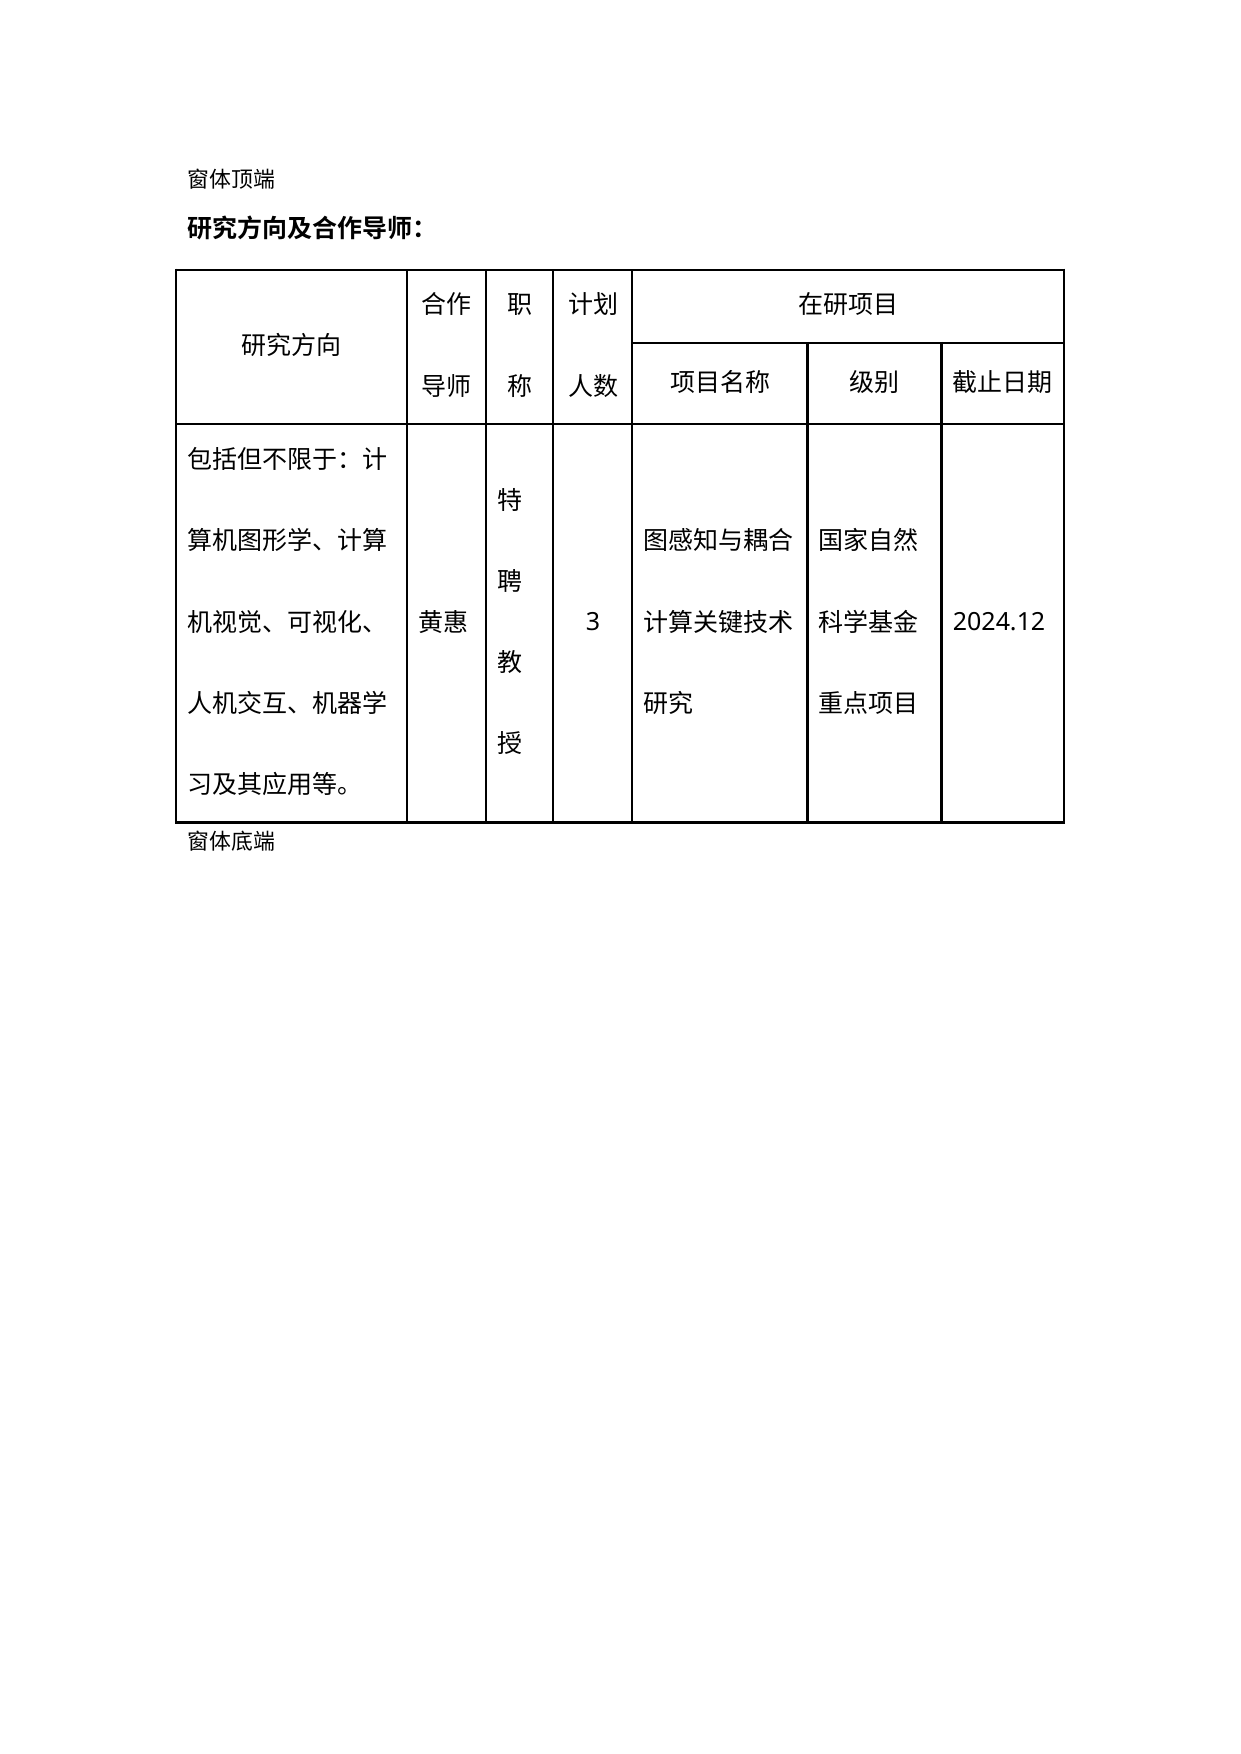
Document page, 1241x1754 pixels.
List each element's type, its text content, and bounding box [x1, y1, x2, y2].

table_cell 2024.12 [943, 425, 1063, 821]
table_cell 国家自然科学基金重点项目 [809, 425, 940, 821]
table_header 研究方向 [177, 271, 406, 423]
table_cell 黄惠 [408, 425, 485, 821]
table_cell 3 [554, 425, 631, 821]
text 研究方向及合作导师： [187, 194, 1053, 259]
table_cell 项目名称 [633, 344, 806, 423]
table_header 合作导师 [408, 271, 485, 423]
table_header 计划人数 [554, 271, 631, 423]
table_header 职称 [487, 271, 552, 423]
table_cell 包括但不限于：计算机图形学、计算机视觉、可视化、人机交互、机器学习及其应用等。 [177, 425, 406, 821]
table_cell 截止日期 [943, 344, 1063, 423]
table_cell 图感知与耦合计算关键技术研究 [633, 425, 806, 821]
table_cell 特聘教授 [487, 425, 552, 821]
table_header 在研项目 [633, 271, 1063, 342]
table_cell 级别 [809, 344, 940, 423]
